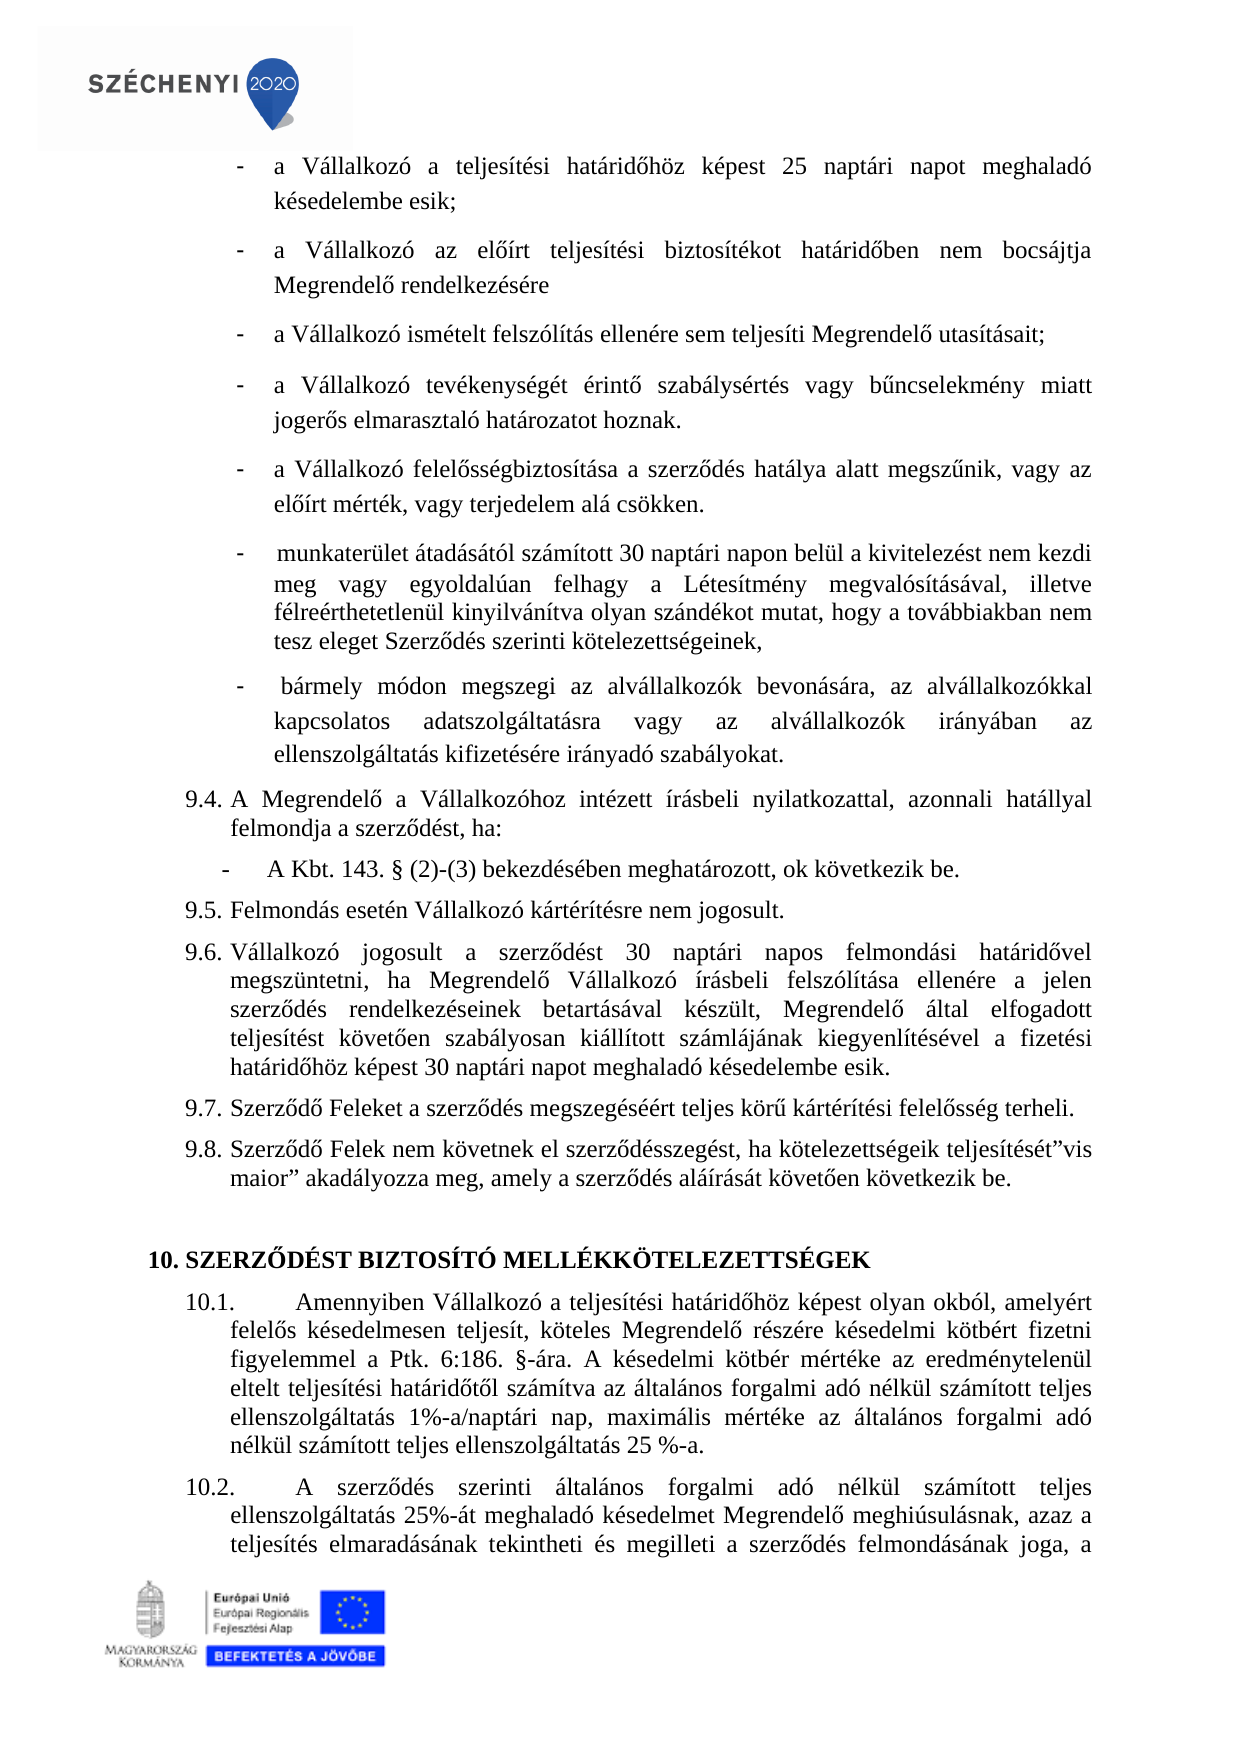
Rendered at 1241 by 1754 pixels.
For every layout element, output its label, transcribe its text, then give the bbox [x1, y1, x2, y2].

list SZERZŐDÉST BIZTOSÍTÓ MELLÉKKÖTELEZETTSÉGEK [148, 1246, 1093, 1274]
list munkaterület átadásától számított 30 naptári napon belül a kivitelezést nem kezdi meg vagy egyoldalúan felhagy a Létesítmény megvalósításával, illetve félreérthetetlenül kinyilvánítva olyan szándékot mutat, hogy a továbbiakban nem tesz eleget Szerződés szerinti kötelezettségeinek, [236, 535, 1093, 655]
list a Vállalkozó ismételt felszólítás ellenére sem teljesíti Megrendelő utasításait; [236, 315, 1093, 349]
list a Vállalkozó a teljesítési határidőhöz képest 25 naptári napot meghaladó késedelembe esik; [236, 148, 1093, 215]
list a Vállalkozó az előírt teljesítési biztosítékot határidőben nem bocsájtja Megrendelő rendelkezésére [236, 231, 1093, 298]
list A Megrendelő a Vállalkozóhoz intézett írásbeli nyilatkozattal, azonnali hatállyal felmondja a szerződést, ha: [185, 784, 1093, 842]
list a Vállalkozó felelősségbiztosítása a szerződés hatálya alatt megszűnik, vagy az előírt mérték, vagy terjedelem alá csökken. [236, 451, 1093, 518]
picture [88, 1563, 427, 1681]
list bármely módon megszegi az alvállalkozók bevonására, az alvállalkozókkal kapcsolatos adatszolgáltatásra vagy az alvállalkozók irányában az ellenszolgáltatás kifizetésére irányadó szabályokat. [236, 667, 1093, 768]
list Vállalkozó jogosult a szerződést 30 naptári napos felmondási határidővel megszüntetni, ha Megrendelő Vállalkozó írásbeli felszólítása ellenére a jelen szerződés rendelkezéseinek betartásával készült, Megrendelő által elfogadott teljesítést követően szabályosan kiállított számlájának kiegyenlítésével a fizetési határidőhöz képest 30 naptári napot meghaladó késedelembe esik. [185, 937, 1093, 1081]
list A Kbt. 143. § (2)-(3) bekezdésében meghatározott, ok következik be. [221, 854, 1093, 883]
list Szerződő Felek nem követnek el szerződésszegést, ha kötelezettségeik teljesítését”vis maior” akadályozza meg, amely a szerződés aláírását követően következik be. [185, 1134, 1093, 1192]
list Amennyiben Vállalkozó a teljesítési határidőhöz képest olyan okból, amelyért felelős késedelmesen teljesít, köteles Megrendelő részére késedelmi kötbért fizetni figyelemmel a Ptk. 6:186. §-ára. A késedelmi kötbér mértéke az eredménytelenül eltelt teljesítési határidőtől számítva az általános forgalmi adó nélkül számított teljes ellenszolgáltatás 1%-a/naptári nap, maximális mértéke az általános forgalmi adó nélkül számított teljes ellenszolgáltatás 25 %-a. [185, 1287, 1093, 1459]
list Felmondás esetén Vállalkozó kártérítésre nem jogosult. [185, 896, 1093, 924]
picture [37, 26, 353, 151]
list Szerződő Feleket a szerződés megszegéséért teljes körű kártérítési felelősség terheli. [185, 1093, 1093, 1122]
list a Vállalkozó tevékenységét érintő szabálysértés vagy bűncselekmény miatt jogerős elmarasztaló határozatot hoznak. [236, 367, 1093, 434]
